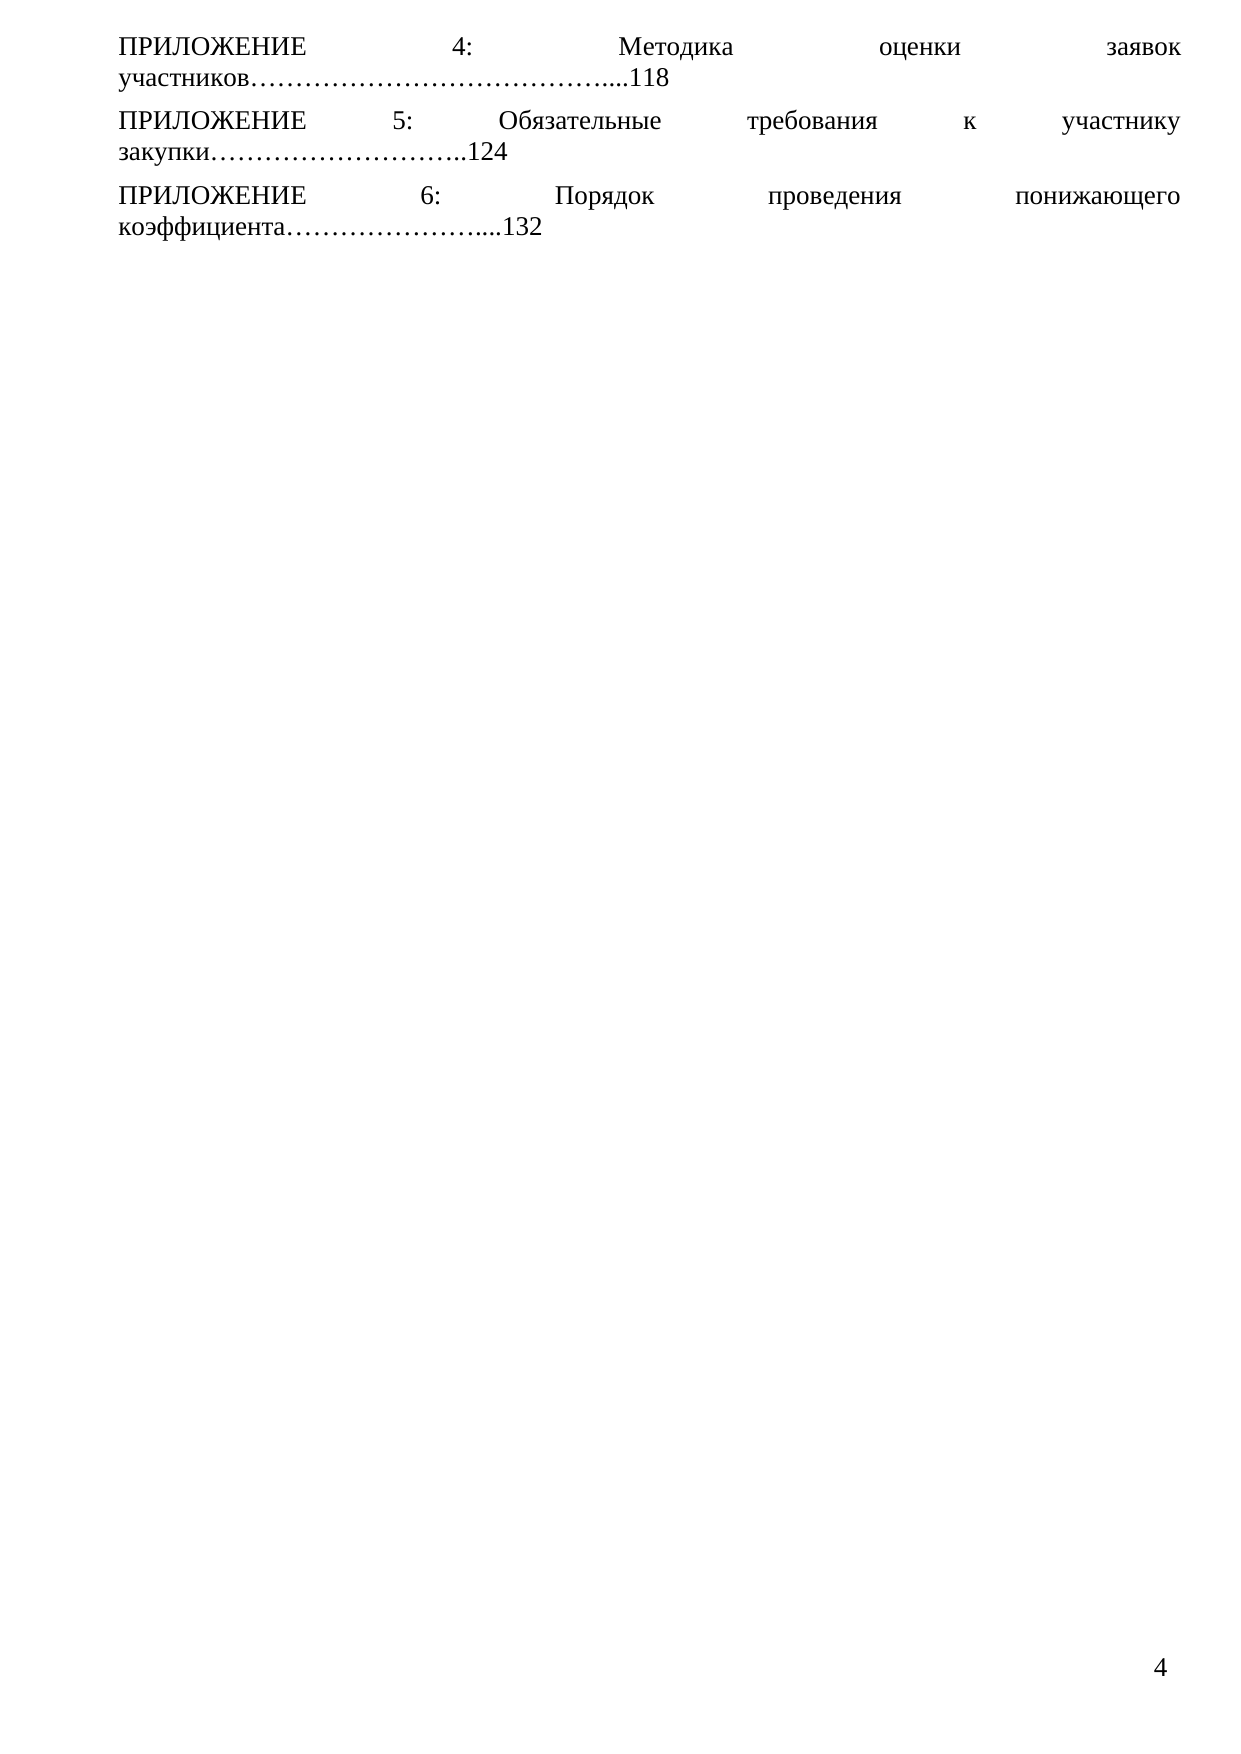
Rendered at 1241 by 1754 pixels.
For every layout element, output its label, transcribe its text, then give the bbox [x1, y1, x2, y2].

text ПРИЛОЖЕНИЕ 4: Методика оценки заявок участников…………………………………....118 [118, 29, 1181, 92]
text ПРИЛОЖЕНИЕ 5: Обязательные требования к участнику закупки………………………..124 [118, 104, 1181, 167]
text ПРИЛОЖЕНИЕ 6: Порядок проведения понижающего коэффициента…………………....132 [118, 179, 1181, 241]
